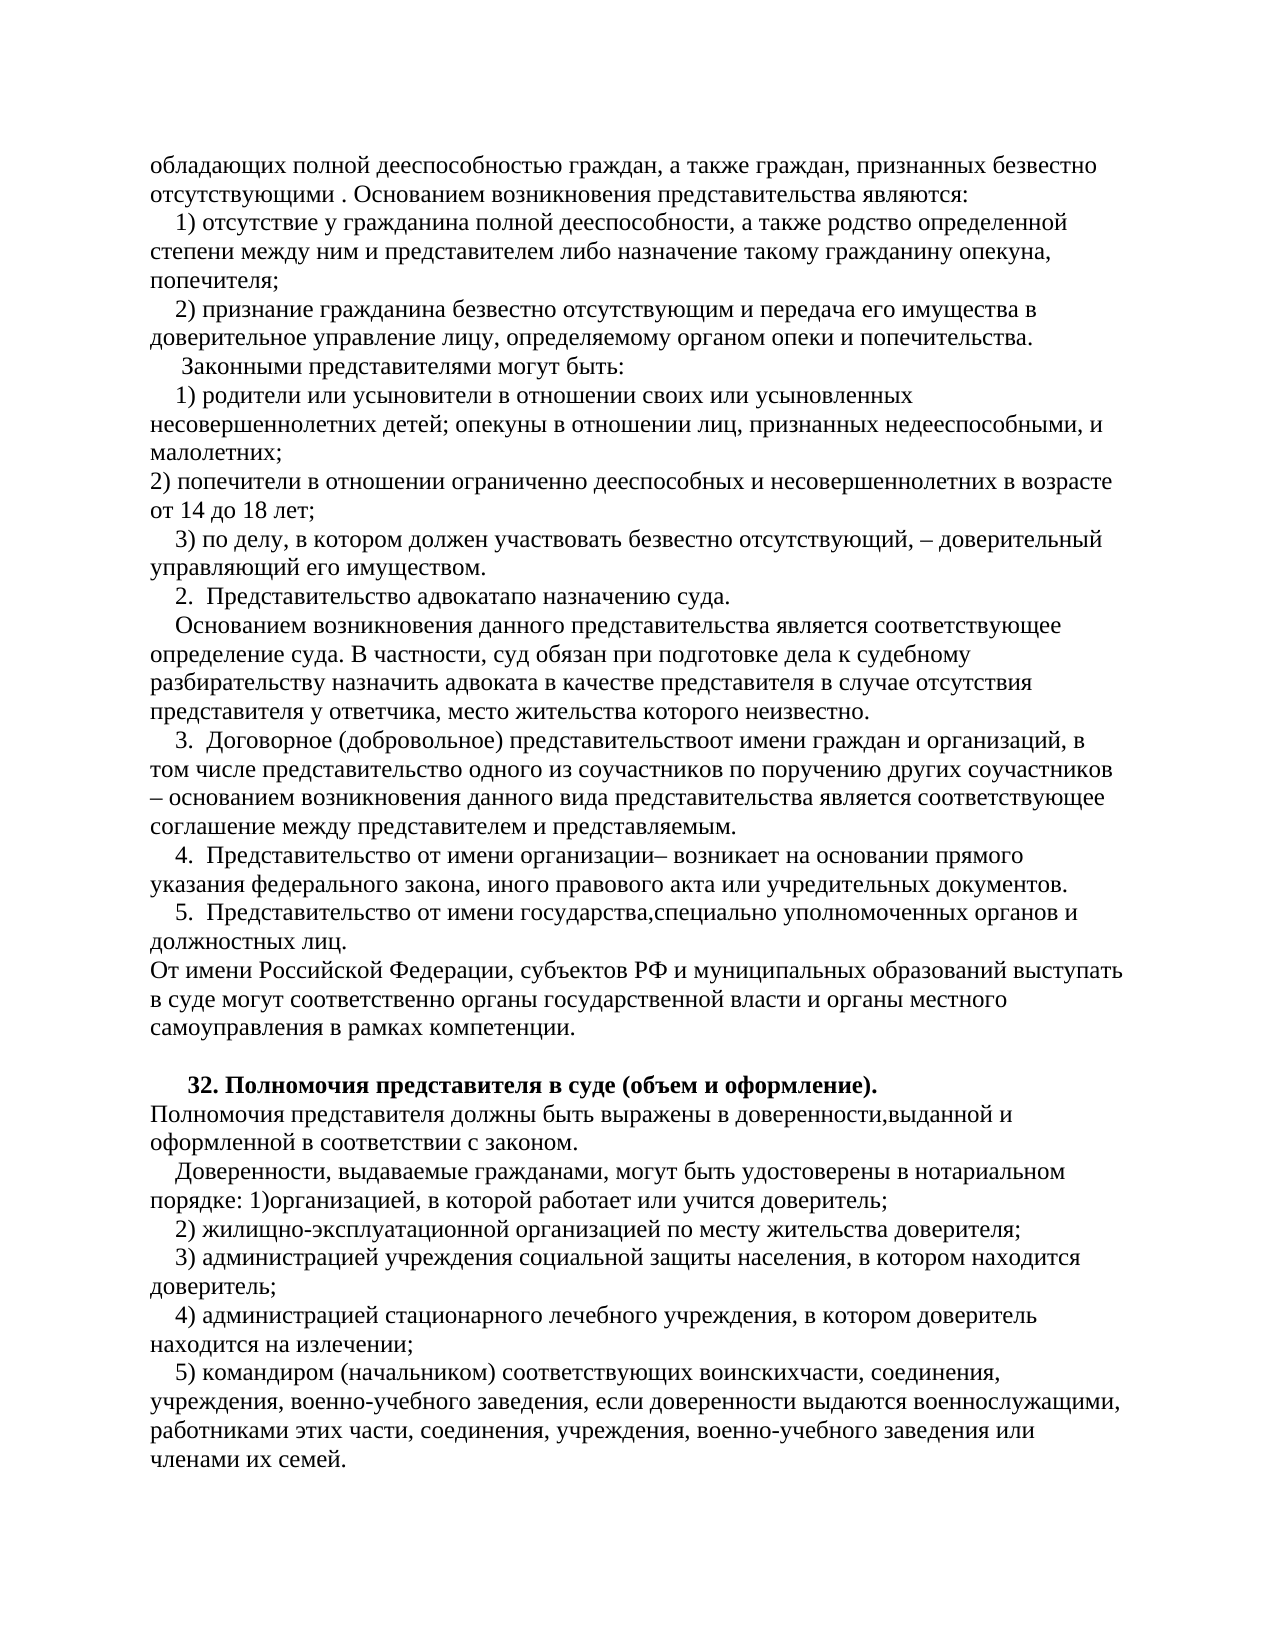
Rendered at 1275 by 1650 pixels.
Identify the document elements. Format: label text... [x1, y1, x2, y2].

text 5) командиром (начальником) соответствующих воинскихчасти, соединения, учреждения, военно-учебного заведения, если доверенности выдаются военнослужащими, работниками этих части, соединения, учреждения, военно-учебного заведения или членами их семей. [150, 1357, 1125, 1472]
text От имени Российской Федерации, субъектов РФ и муниципальных образований выступать в суде могут соответственно органы государственной власти и органы местного самоуправления в рамках компетенции. [150, 955, 1125, 1041]
text Доверенности, выдаваемые гражданами, могут быть удостоверены в нотариальном порядке: 1)организацией, в которой работает или учится доверитель; [150, 1156, 1125, 1214]
text 3) администрацией учреждения социальной защиты населения, в котором находится доверитель; [150, 1242, 1125, 1300]
list Полномочия представителя в суде (объем и оформление). [187, 1070, 1125, 1099]
text 3. Договорное (добровольное) представительствоот имени граждан и организаций, в том числе представительство одного из соучастников по поручению других соучастников – основанием возникновения данного вида представительства является соответствующее соглашение между представителем и представляемым. [150, 725, 1125, 840]
text Полномочия представителя должны быть выражены в доверенности,выданной и оформленной в соответствии с законом. [150, 1099, 1125, 1156]
text 2) попечители в отношении ограниченно дееспособных и несовершеннолетних в возрасте от 14 до 18 лет; [150, 466, 1125, 524]
text 1) отсутствие у гражданина полной дееспособности, а также родство определенной степени между ним и представителем либо назначение такому гражданину опекуна, попечителя; [150, 207, 1125, 294]
text 2) признание гражданина безвестно отсутствующим и передача его имущества в доверительное управление лицу, определяемому органом опеки и попечительства. [150, 294, 1125, 351]
text 1) родители или усыновители в отношении своих или усыновленных несовершеннолетних детей; опекуны в отношении лиц, признанных недееспособными, и малолетних; [150, 380, 1125, 466]
text 4) администрацией стационарного лечебного учреждения, в котором доверитель находится на излечении; [150, 1300, 1125, 1357]
text Законными представителями могут быть: [150, 351, 1125, 380]
text 5. Представительство от имени государства,специально уполномоченных органов и должностных лиц. [150, 897, 1125, 955]
text 2) жилищно-эксплуатационной организацией по месту жительства доверителя; [150, 1214, 1125, 1242]
text 2. Представительство адвокатапо назначению суда. [150, 581, 1125, 610]
text 4. Представительство от имени организации– возникает на основании прямого указания федерального закона, иного правового акта или учредительных документов. [150, 840, 1125, 897]
text 3) по делу, в котором должен участвовать безвестно отсутствующий, – доверительный управляющий его имуществом. [150, 524, 1125, 581]
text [150, 150, 1125, 207]
text Основанием возникновения данного представительства является соответствующее определение суда. В частности, суд обязан при подготовке дела к судебному разбирательству назначить адвоката в качестве представителя в случае отсутствия представителя у ответчика, место жительства которого неизвестно. [150, 610, 1125, 725]
